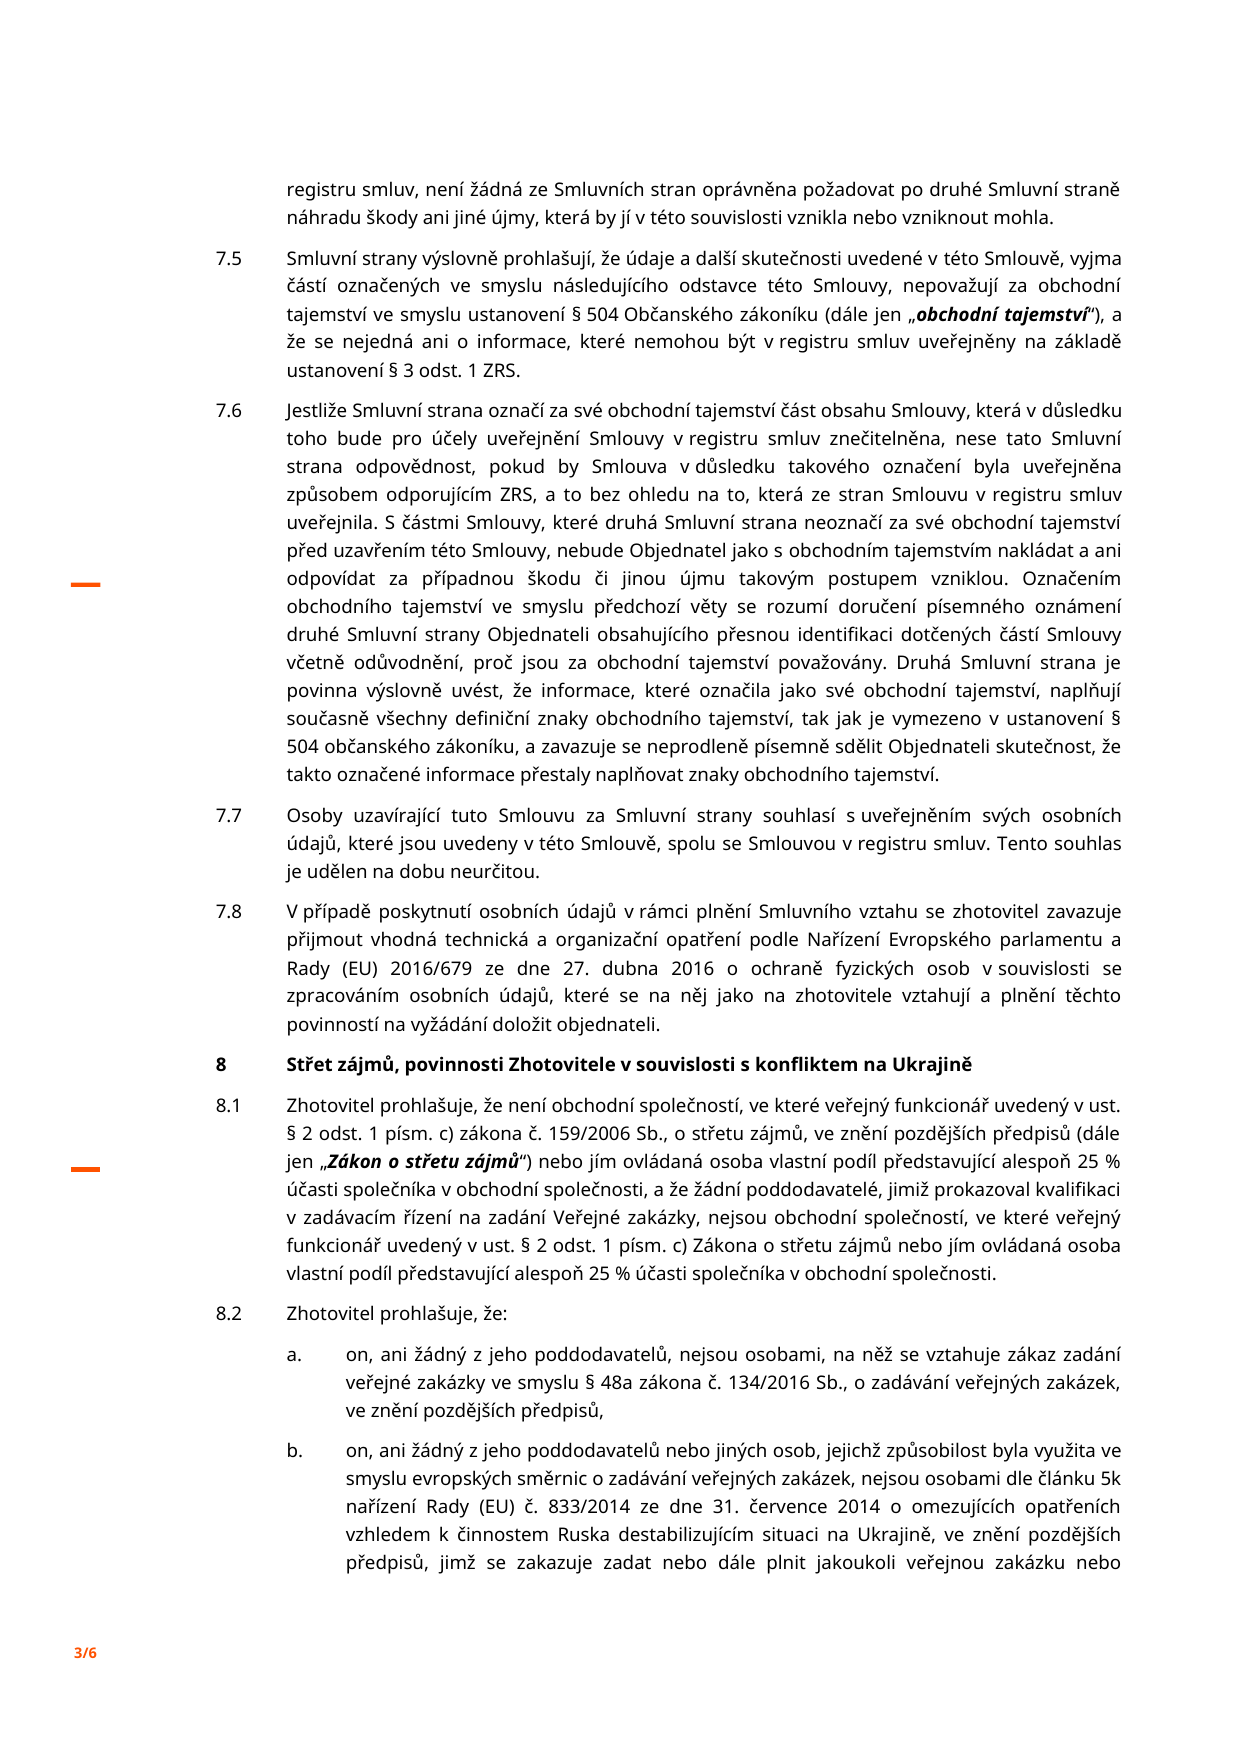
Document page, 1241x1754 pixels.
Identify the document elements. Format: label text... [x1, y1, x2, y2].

subtitle Osoby uzavírající tuto Smlouvu za Smluvní strany souhlasí s uveřejněním svých osobních údajů, které jsou uvedeny v této Smlouvě, spolu se Smlouvou v registru smluv. Tento souhlas je udělen na dobu neurčitou. [216, 802, 1122, 884]
subtitle Zhotovitel prohlašuje, že není obchodní společností, ve které veřejný funkcionář uvedený v ust. § 2 odst. 1 písm. c) zákona č. 159/2006 Sb., o střetu zájmů, ve znění pozdějších předpisů (dále jen „Zákon o střetu zájmů“) nebo jím ovládaná osoba vlastní podíl představující alespoň 25 % účasti společníka v obchodní společnosti, a že žádní poddodavatelé, jimiž prokazoval kvalifikaci v zadávacím řízení na zadání Veřejné zakázky, nejsou obchodní společností, ve které veřejný funkcionář uvedený v ust. § 2 odst. 1 písm. c) Zákona o střetu zájmů nebo jím ovládaná osoba vlastní podíl představující alespoň 25 % účasti společníka v obchodní společnosti. [216, 1092, 1122, 1286]
subtitle Smluvní strany výslovně prohlašují, že údaje a další skutečnosti uvedené v této Smlouvě, vyjma částí označených ve smyslu následujícího odstavce této Smlouvy, nepovažují za obchodní tajemství ve smyslu ustanovení § 504 Občanského zákoníku (dále jen „obchodní tajemství“), a že se nejedná ani o informace, které nemohou být v registru smluv uveřejněny na základě ustanovení § 3 odst. 1 ZRS. [216, 245, 1122, 382]
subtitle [216, 176, 1122, 230]
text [286, 1438, 1122, 1575]
subtitle V případě poskytnutí osobních údajů v rámci plnění Smluvního vztahu se zhotovitel zavazuje přijmout vhodná technická a organizační opatření podle Nařízení Evropského parlamentu a Rady (EU) 2016/679 ze dne 27. dubna 2016 o ochraně fyzických osob v souvislosti se zpracováním osobních údajů, které se na něj jako na zhotovitele vztahují a plnění těchto povinností na vyžádání doložit objednateli. [216, 899, 1122, 1036]
subtitle Jestliže Smluvní strana označí za své obchodní tajemství část obsahu Smlouvy, která v důsledku toho bude pro účely uveřejnění Smlouvy v registru smluv znečitelněna, nese tato Smluvní strana odpovědnost, pokud by Smlouva v důsledku takového označení byla uveřejněna způsobem odporujícím ZRS, a to bez ohledu na to, která ze stran Smlouvu v registru smluv uveřejnila. S částmi Smlouvy, které druhá Smluvní strana neoznačí za své obchodní tajemství před uzavřením této Smlouvy, nebude Objednatel jako s obchodním tajemstvím nakládat a ani odpovídat za případnou škodu či jinou újmu takovým postupem vzniklou. Označením obchodního tajemství ve smyslu předchozí věty se rozumí doručení písemného oznámení druhé Smluvní strany Objednateli obsahujícího přesnou identifikaci dotčených částí Smlouvy včetně odůvodnění, proč jsou za obchodní tajemství považovány. Druhá Smluvní strana je povinna výslovně uvést, že informace, které označila jako své obchodní tajemství, naplňují současně všechny definiční znaky obchodního tajemství, tak jak je vymezeno v ustanovení § 504 občanského zákoníku, a zavazuje se neprodleně písemně sdělit Objednateli skutečnost, že takto označené informace přestaly naplňovat znaky obchodního tajemství. [216, 397, 1122, 787]
subtitle Střet zájmů, povinnosti Zhotovitele v souvislosti s konfliktem na Ukrajině [216, 1051, 1122, 1077]
text on, ani žádný z jeho poddodavatelů, nejsou osobami, na něž se vztahuje zákaz zadání veřejné zakázky ve smyslu § 48a zákona č. 134/2016 Sb., o zadávání veřejných zakázek, ve znění pozdějších předpisů, [286, 1341, 1122, 1423]
subtitle Zhotovitel prohlašuje, že: [216, 1301, 1122, 1326]
